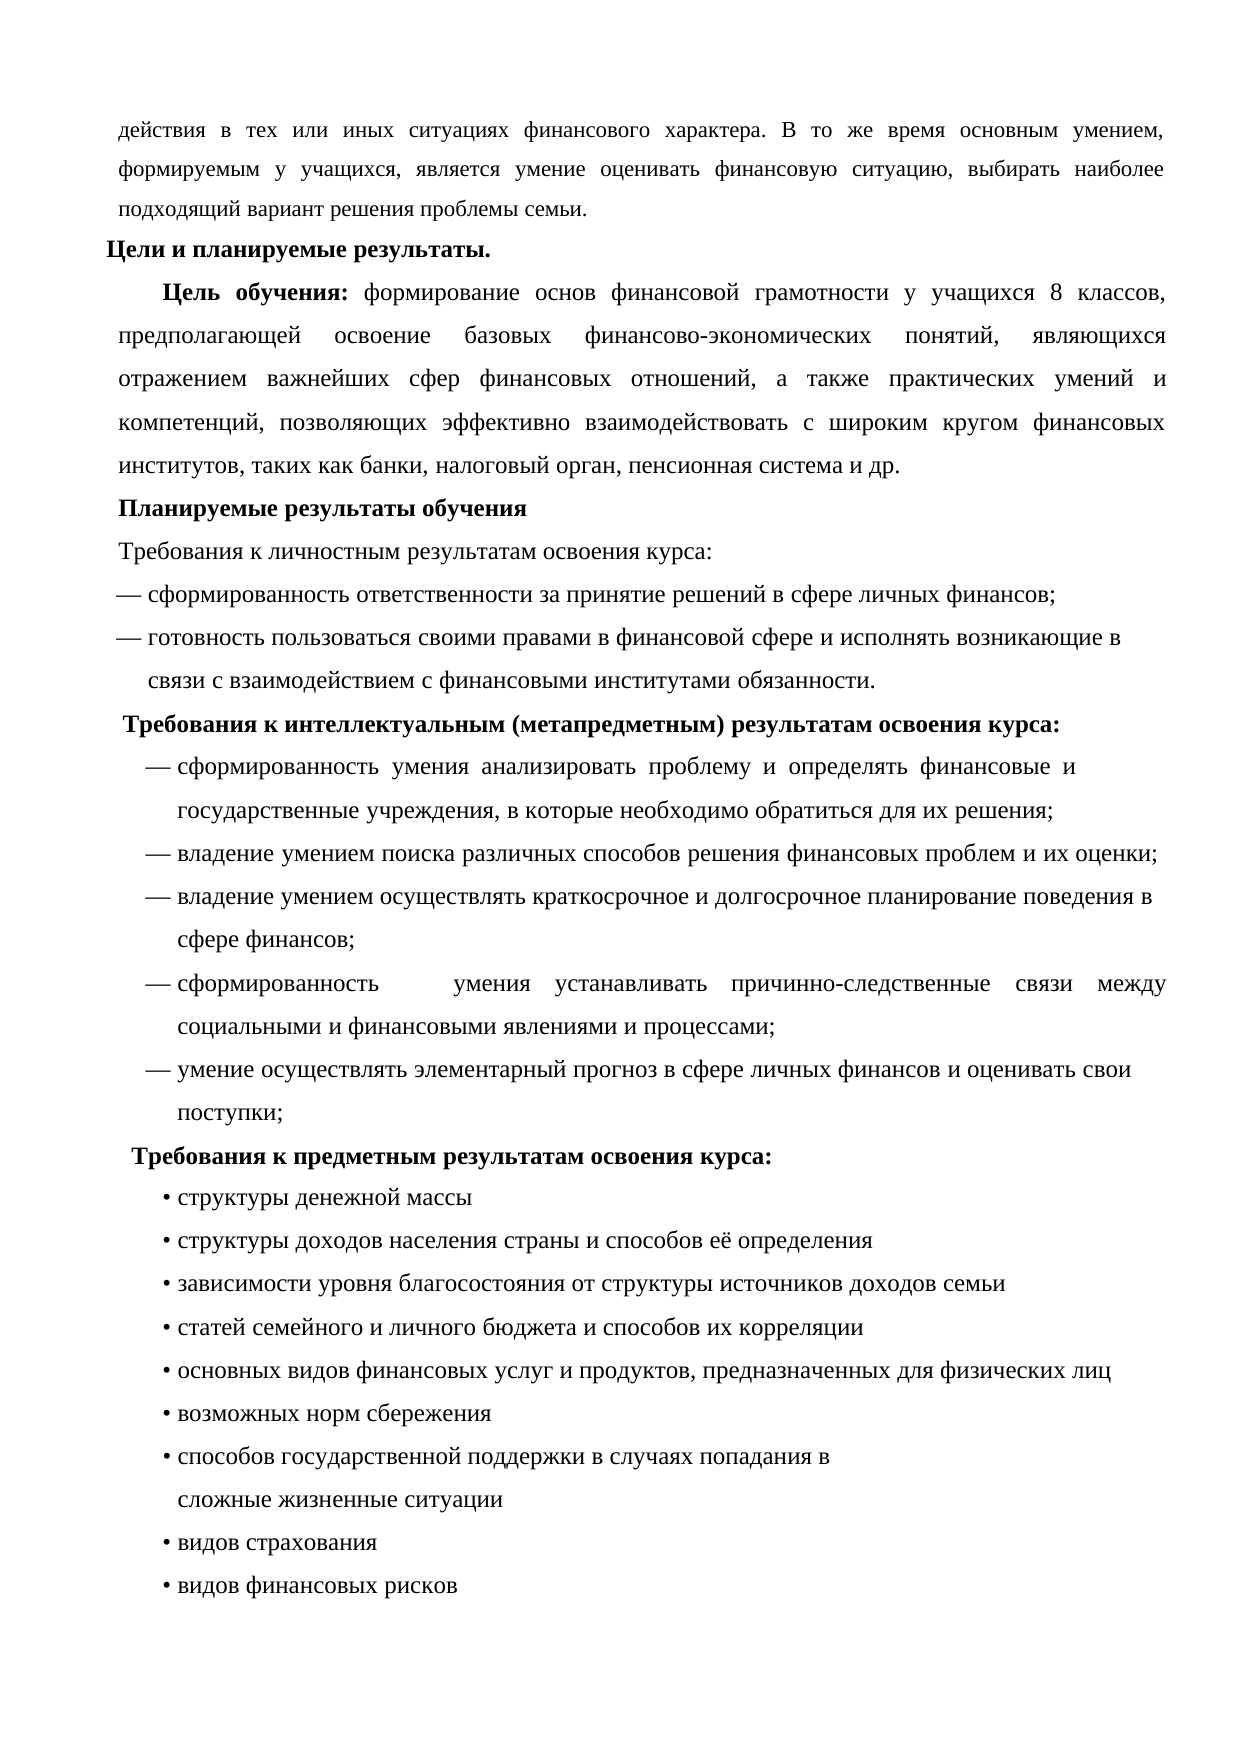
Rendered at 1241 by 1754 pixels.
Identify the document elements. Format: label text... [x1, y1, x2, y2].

text Цели и планируемые результаты. [0, 234, 1215, 263]
list сформированность умения анализировать проблему и определять финансовые и государственные учреждения, в которые необходимо обратиться для их решения; [145, 751, 1166, 823]
list статей семейного и личного бюджета и способов их корреляции [162, 1312, 1215, 1341]
list видов финансовых рисков [162, 1570, 1215, 1599]
list структуры доходов населения страны и способов её определения [162, 1225, 1215, 1254]
list структуры денежной массы [162, 1182, 1215, 1211]
list сформированность умения устанавливать причинно-следственные связи между социальными и финансовыми явлениями и процессами; [145, 968, 1167, 1040]
text Цель обучения: формирование основ финансовой грамотности у учащихся 8 классов, предполагающей освоение базовых финансово-экономических понятий, являющихся отражением важнейших сфер финансовых отношений, а также практических умений и компетенций, позволяющих эффективно взаимодействовать с широким кругом финансовых институтов, таких как банки, налоговый орган, пенсионная система и др. [118, 277, 1166, 478]
list владение умением осуществлять краткосрочное и долгосрочное планирование поведения в сфере финансов; [145, 881, 1166, 953]
list возможных норм сбережения [162, 1398, 1215, 1427]
list готовность пользоваться своими правами в финансовой сфере и исполнять возникающие в связи с взаимодействием с финансовыми институтами обязанности. [116, 622, 1167, 694]
list видов страхования [162, 1528, 1215, 1556]
list зависимости уровня благосостояния от структуры источников доходов семьи [162, 1268, 1215, 1297]
list способов государственной поддержки в случаях попадания в сложные жизненные ситуации [162, 1441, 845, 1513]
list сформированность ответственности за принятие решений в сфере личных финансов; [116, 579, 1215, 607]
list основных видов финансовых услуг и продуктов, предназначенных для физических лиц [162, 1355, 1215, 1384]
text Требования к личностным результатам освоения курса: [118, 536, 1215, 564]
text действия в тех или иных ситуациях финансового характера. В то же время основным умением, формируемым у учащихся, является умение оценивать финансовую ситуацию, выбирать наиболее подходящий вариант решения проблемы семьи. [118, 116, 1166, 221]
list умение осуществлять элементарный прогноз в сфере личных финансов и оценивать свои поступки; [145, 1054, 1166, 1126]
text Планируемые результаты обучения [118, 493, 1215, 522]
text Требования к предметным результатам освоения курса: [0, 1141, 1215, 1169]
text Требования к интеллектуальным (метапредметным) результатам освоения курса: [116, 709, 1215, 738]
list владение умением поиска различных способов решения финансовых проблем и их оценки; [145, 838, 1166, 867]
